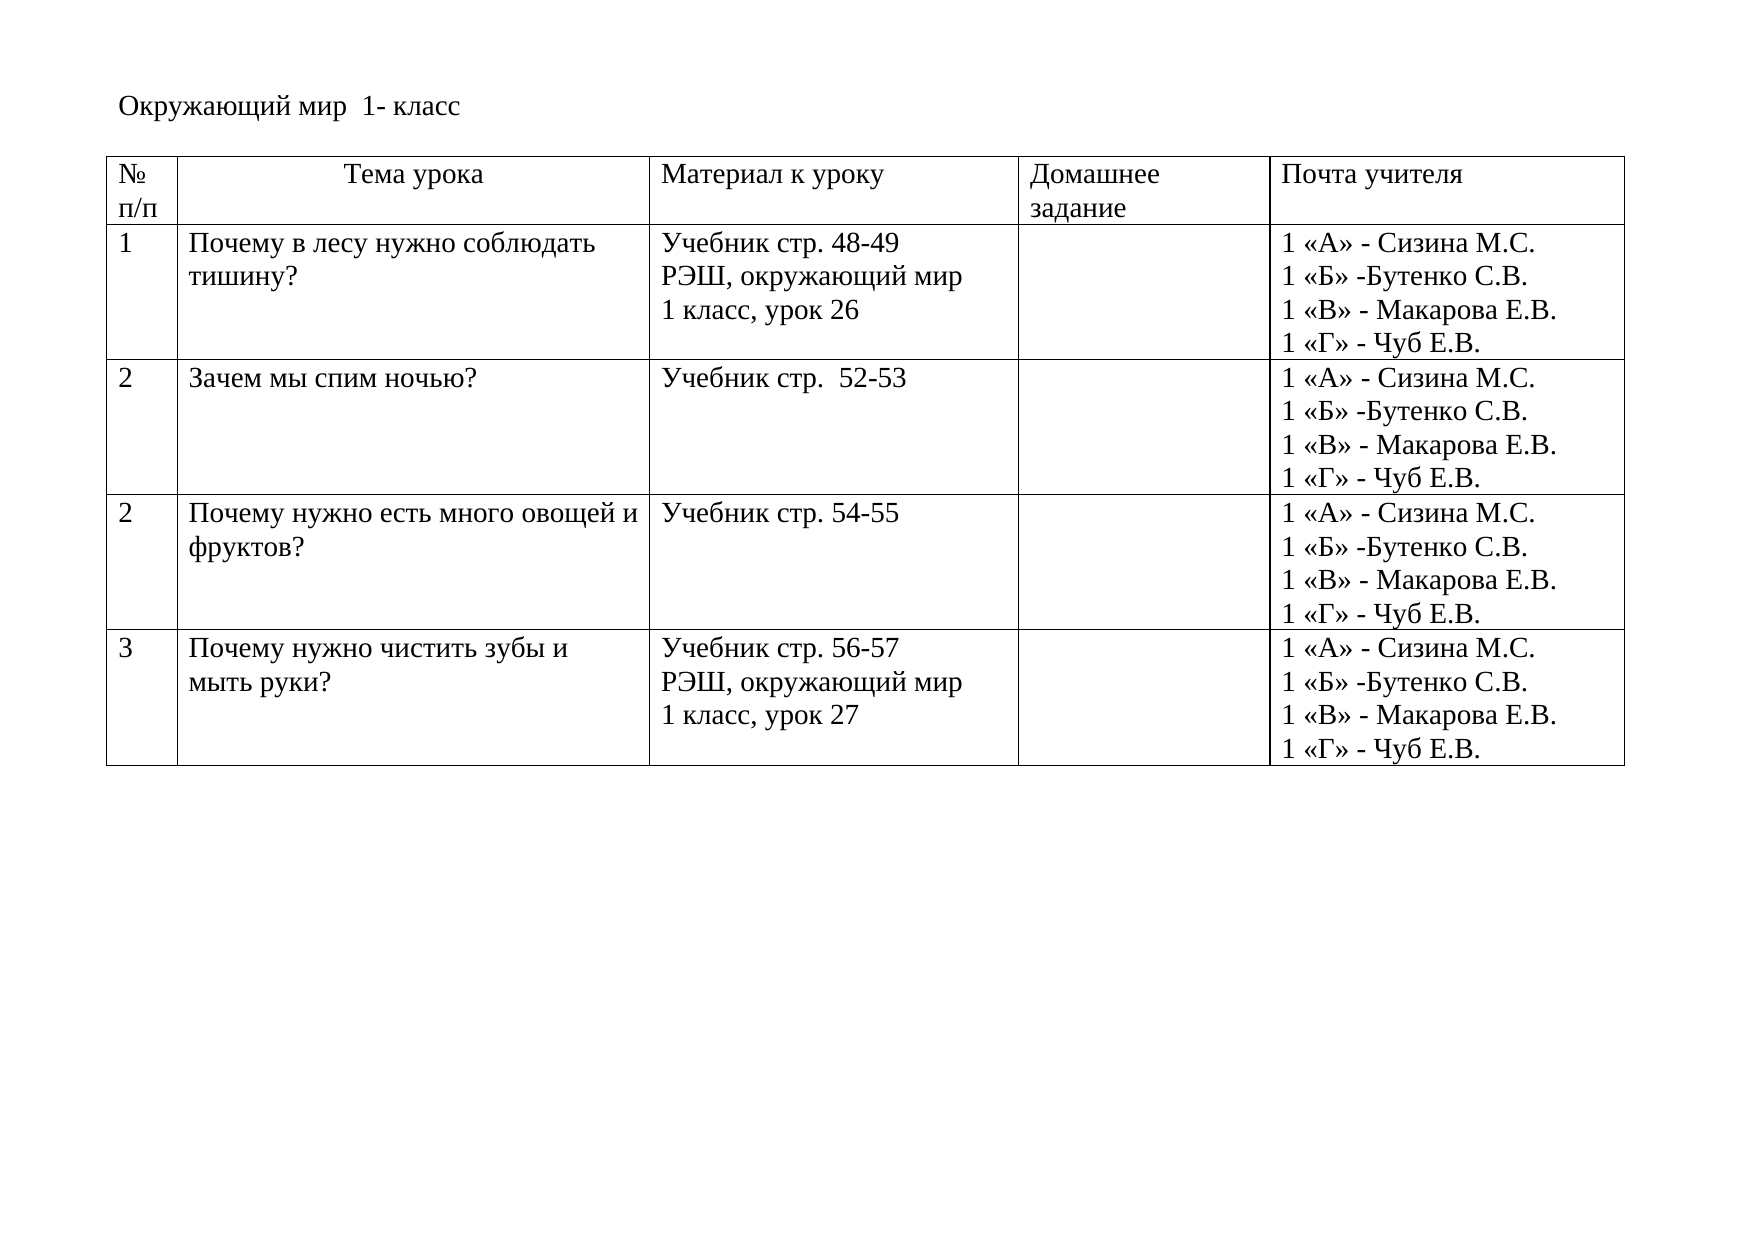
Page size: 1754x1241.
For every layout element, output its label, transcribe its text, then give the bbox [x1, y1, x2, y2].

table_header Почта учителя [1271, 157, 1624, 224]
table_header Материал к уроку [650, 157, 1018, 224]
table_cell Учебник стр. 56-57 РЭШ, окружающий мир 1 класс, урок 27 [650, 630, 1018, 764]
table_cell Зачем мы спим ночью? [178, 360, 649, 494]
table_cell 1 «А» - Сизина М.С. 1 «Б» -Бутенко С.В. 1 «В» - Макарова Е.В. 1 «Г» - Чуб Е.В. [1271, 495, 1624, 629]
table_cell 3 [107, 630, 177, 764]
table_cell Учебник стр. 54-55 [650, 495, 1018, 629]
table_cell 1 «А» - Сизина М.С. 1 «Б» -Бутенко С.В. 1 «В» - Макарова Е.В. 1 «Г» - Чуб Е.В. [1271, 225, 1624, 359]
table_cell [1019, 360, 1269, 494]
text Окружающий мир 1- класс [118, 88, 1636, 122]
table_cell Почему нужно есть много овощей и фруктов? [178, 495, 649, 629]
table_header Домашнее задание [1019, 157, 1269, 224]
table_cell [1019, 495, 1269, 629]
table_cell 1 [107, 225, 177, 359]
table_cell Учебник стр. 48-49 РЭШ, окружающий мир 1 класс, урок 26 [650, 225, 1018, 359]
table_cell [1019, 630, 1269, 764]
table_cell Учебник стр. 52-53 [650, 360, 1018, 494]
table_cell 1 «А» - Сизина М.С. 1 «Б» -Бутенко С.В. 1 «В» - Макарова Е.В. 1 «Г» - Чуб Е.В. [1271, 360, 1624, 494]
table_cell Почему в лесу нужно соблюдать тишину? [178, 225, 649, 359]
table_cell 2 [107, 495, 177, 629]
table_header № п/п [107, 157, 177, 224]
table_cell [1019, 225, 1269, 359]
table_cell 2 [107, 360, 177, 494]
table_cell Почему нужно чистить зубы и мыть руки? [178, 630, 649, 764]
table_header Тема урока [178, 157, 649, 224]
table_cell 1 «А» - Сизина М.С. 1 «Б» -Бутенко С.В. 1 «В» - Макарова Е.В. 1 «Г» - Чуб Е.В. [1271, 630, 1624, 764]
